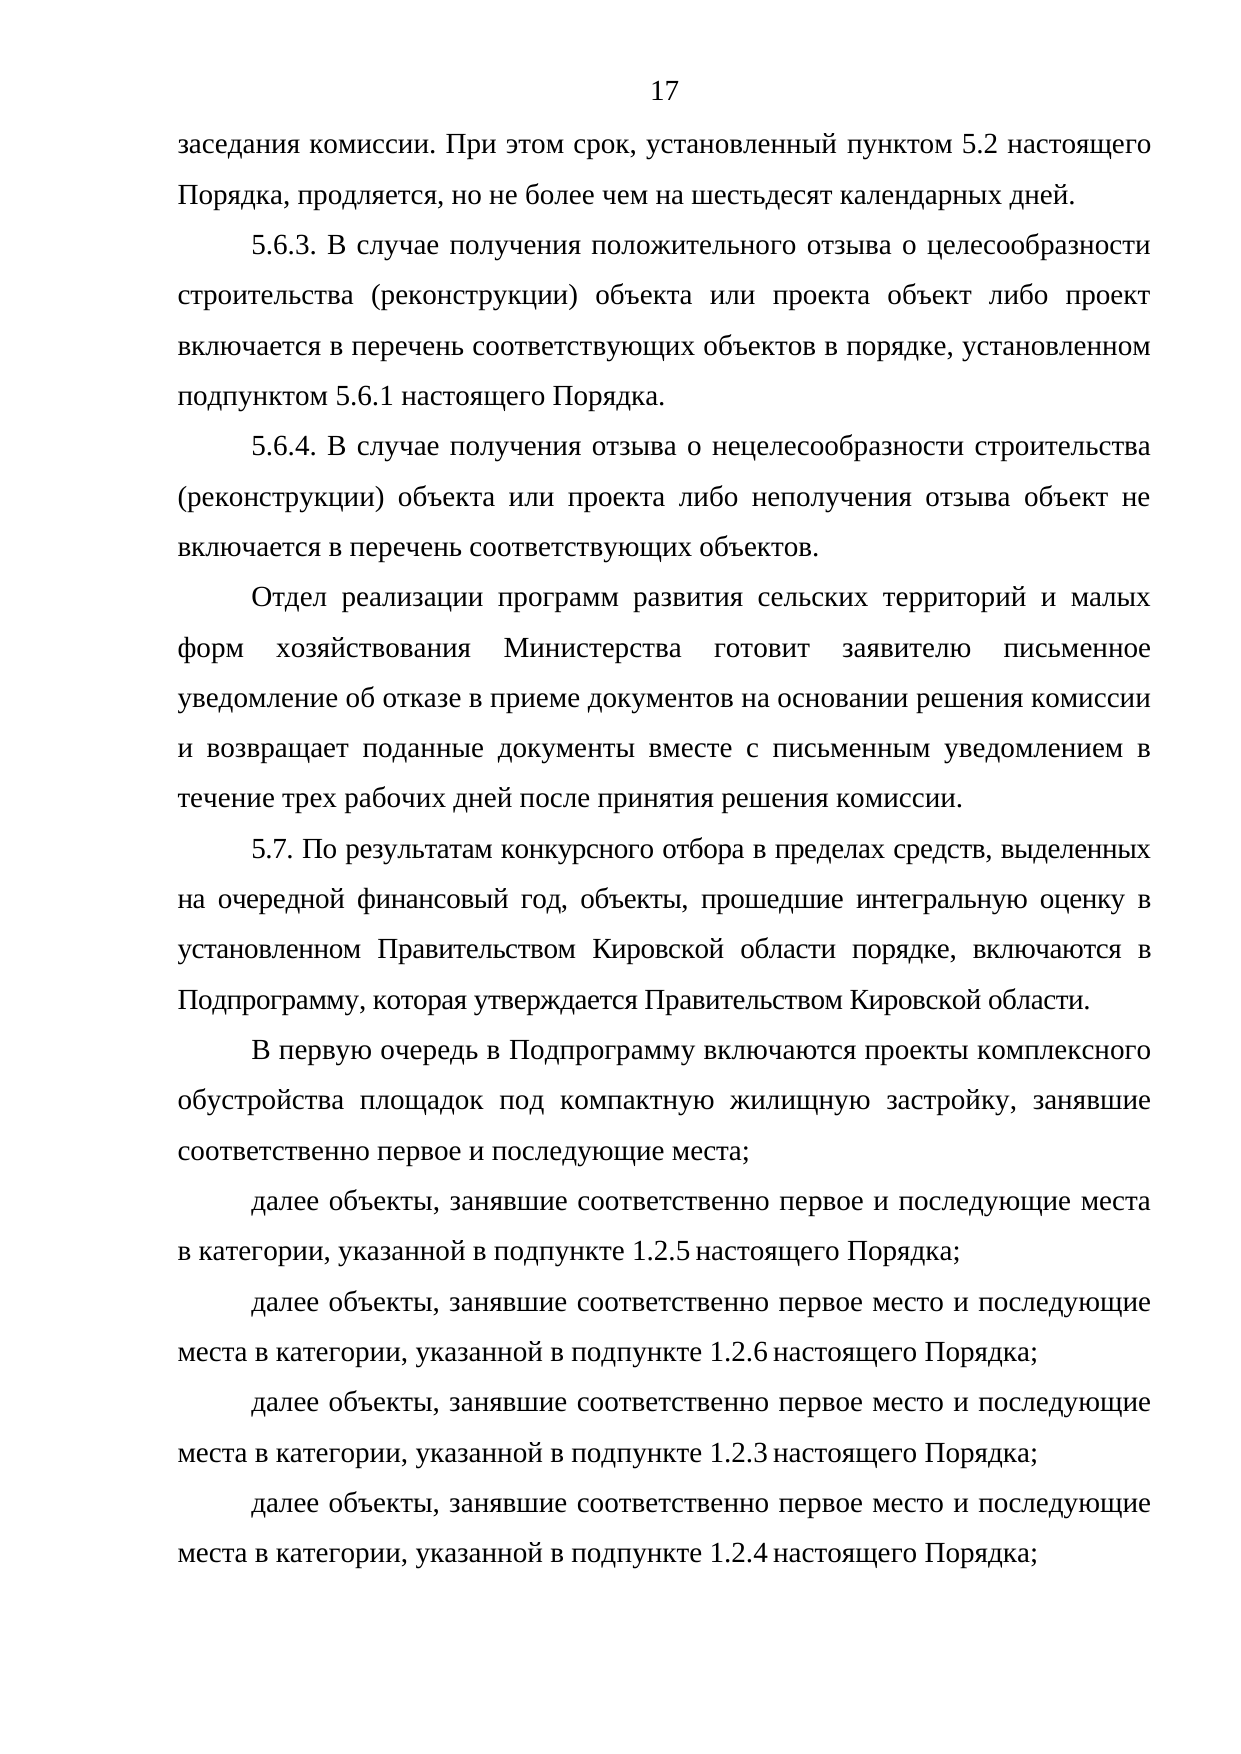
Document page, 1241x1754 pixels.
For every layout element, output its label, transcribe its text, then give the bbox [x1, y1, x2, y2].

text 5.6.4. В случае получения отзыва о нецелесообразности строительства (реконструкции) объекта или проекта либо неполучения отзыва объект не включается в перечень соответствующих объектов. [177, 428, 1152, 563]
text далее объекты, занявшие соответственно первое место и последующие места в категории, указанной в подпункте 1.2.6 настоящего Порядка; [177, 1284, 1152, 1368]
text далее объекты, занявшие соответственно первое и последующие места в категории, указанной в подпункте 1.2.5 настоящего Порядка; [177, 1183, 1152, 1267]
text Отдел реализации программ развития сельских территорий и малых форм хозяйствования Министерства готовит заявителю письменное уведомление об отказе в приеме документов на основании решения комиссии и возвращает поданные документы вместе с письменным уведомлением в течение трех рабочих дней после принятия решения комиссии. [177, 579, 1152, 814]
text 5.6.3. В случае получения положительного отзыва о целесообразности строительства (реконструкции) объекта или проекта объект либо проект включается в перечень соответствующих объектов в порядке, установленном подпунктом 5.6.1 настоящего Порядка. [177, 227, 1152, 412]
text далее объекты, занявшие соответственно первое место и последующие места в категории, указанной в подпункте 1.2.3 настоящего Порядка; [177, 1384, 1152, 1468]
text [177, 127, 1152, 210]
text далее объекты, занявшие соответственно первое место и последующие места в категории, указанной в подпункте 1.2.4 настоящего Порядка; [177, 1485, 1152, 1569]
text В первую очередь в Подпрограмму включаются проекты комплексного обустройства площадок под компактную жилищную застройку, занявшие соответственно первое и последующие места; [177, 1032, 1152, 1166]
text 5.7. По результатам конкурсного отбора в пределах средств, выделенных на очередной финансовый год, объекты, прошедшие интегральную оценку в установленном Правительством Кировской области порядке, включаются в Подпрограмму, которая утверждается Правительством Кировской области. [177, 831, 1152, 1015]
